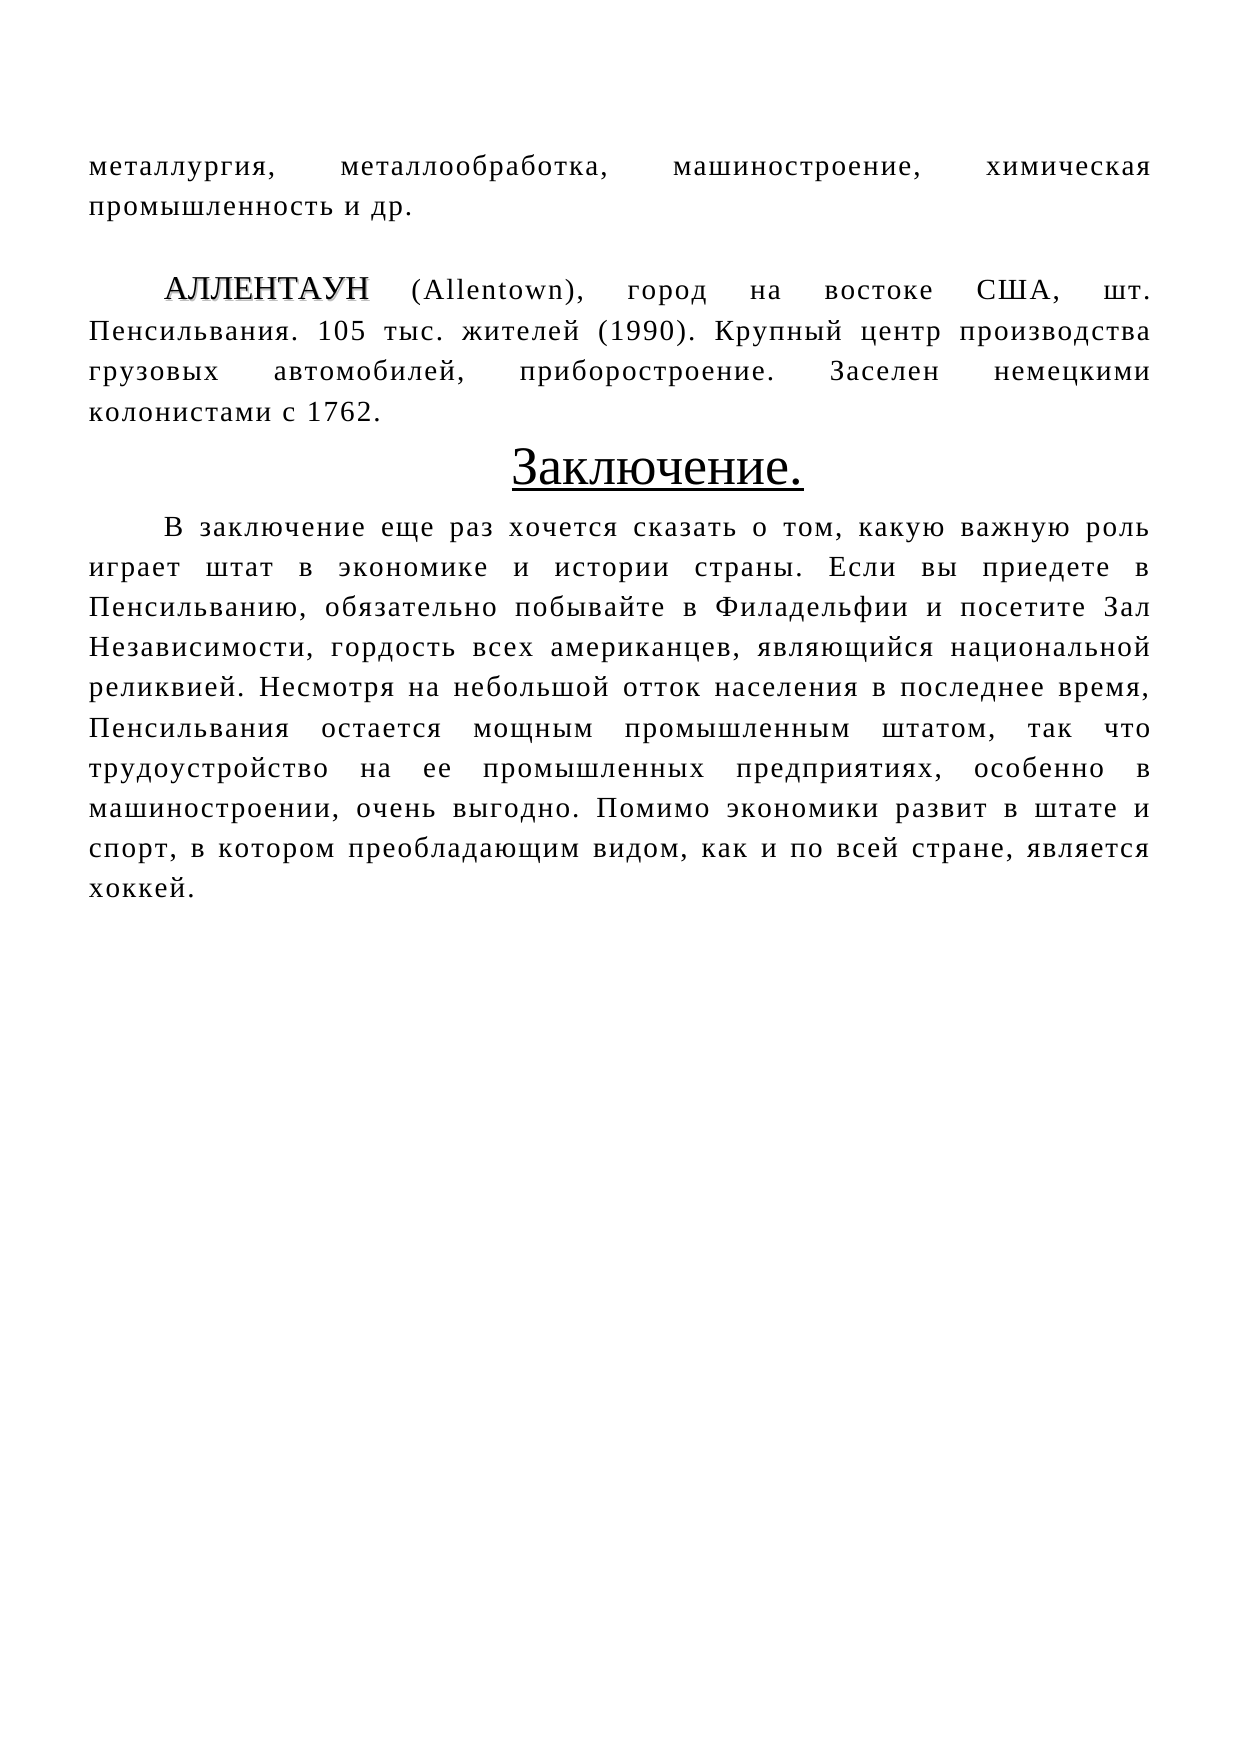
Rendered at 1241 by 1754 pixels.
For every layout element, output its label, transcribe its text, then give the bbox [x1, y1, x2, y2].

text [89, 148, 1152, 221]
text АЛЛЕНТАУН (Allentown), город на востоке США, шт. Пенсильвания. 105 тыс. жителей (1990). Крупный центр производства грузовых автомобилей, приборостроение. Заселен немецкими колонистами с 1762. [89, 268, 1152, 427]
text В заключение еще раз хочется сказать о том, какую важную роль играет штат в экономике и истории страны. Если вы приедете в Пенсильванию, обязательно побывайте в Филадельфии и посетите Зал Независимости, гордость всех американцев, являющийся национальной реликвией. Несмотря на небольшой отток населения в последнее время, Пенсильвания остается мощным промышленным штатом, так что трудоустройство на ее промышленных предприятиях, особенно в машиностроении, очень выгодно. Помимо экономики развит в штате и спорт, в котором преобладающим видом, как и по всей стране, является хоккей. [89, 509, 1152, 904]
subtitle Заключение. [89, 434, 1152, 496]
